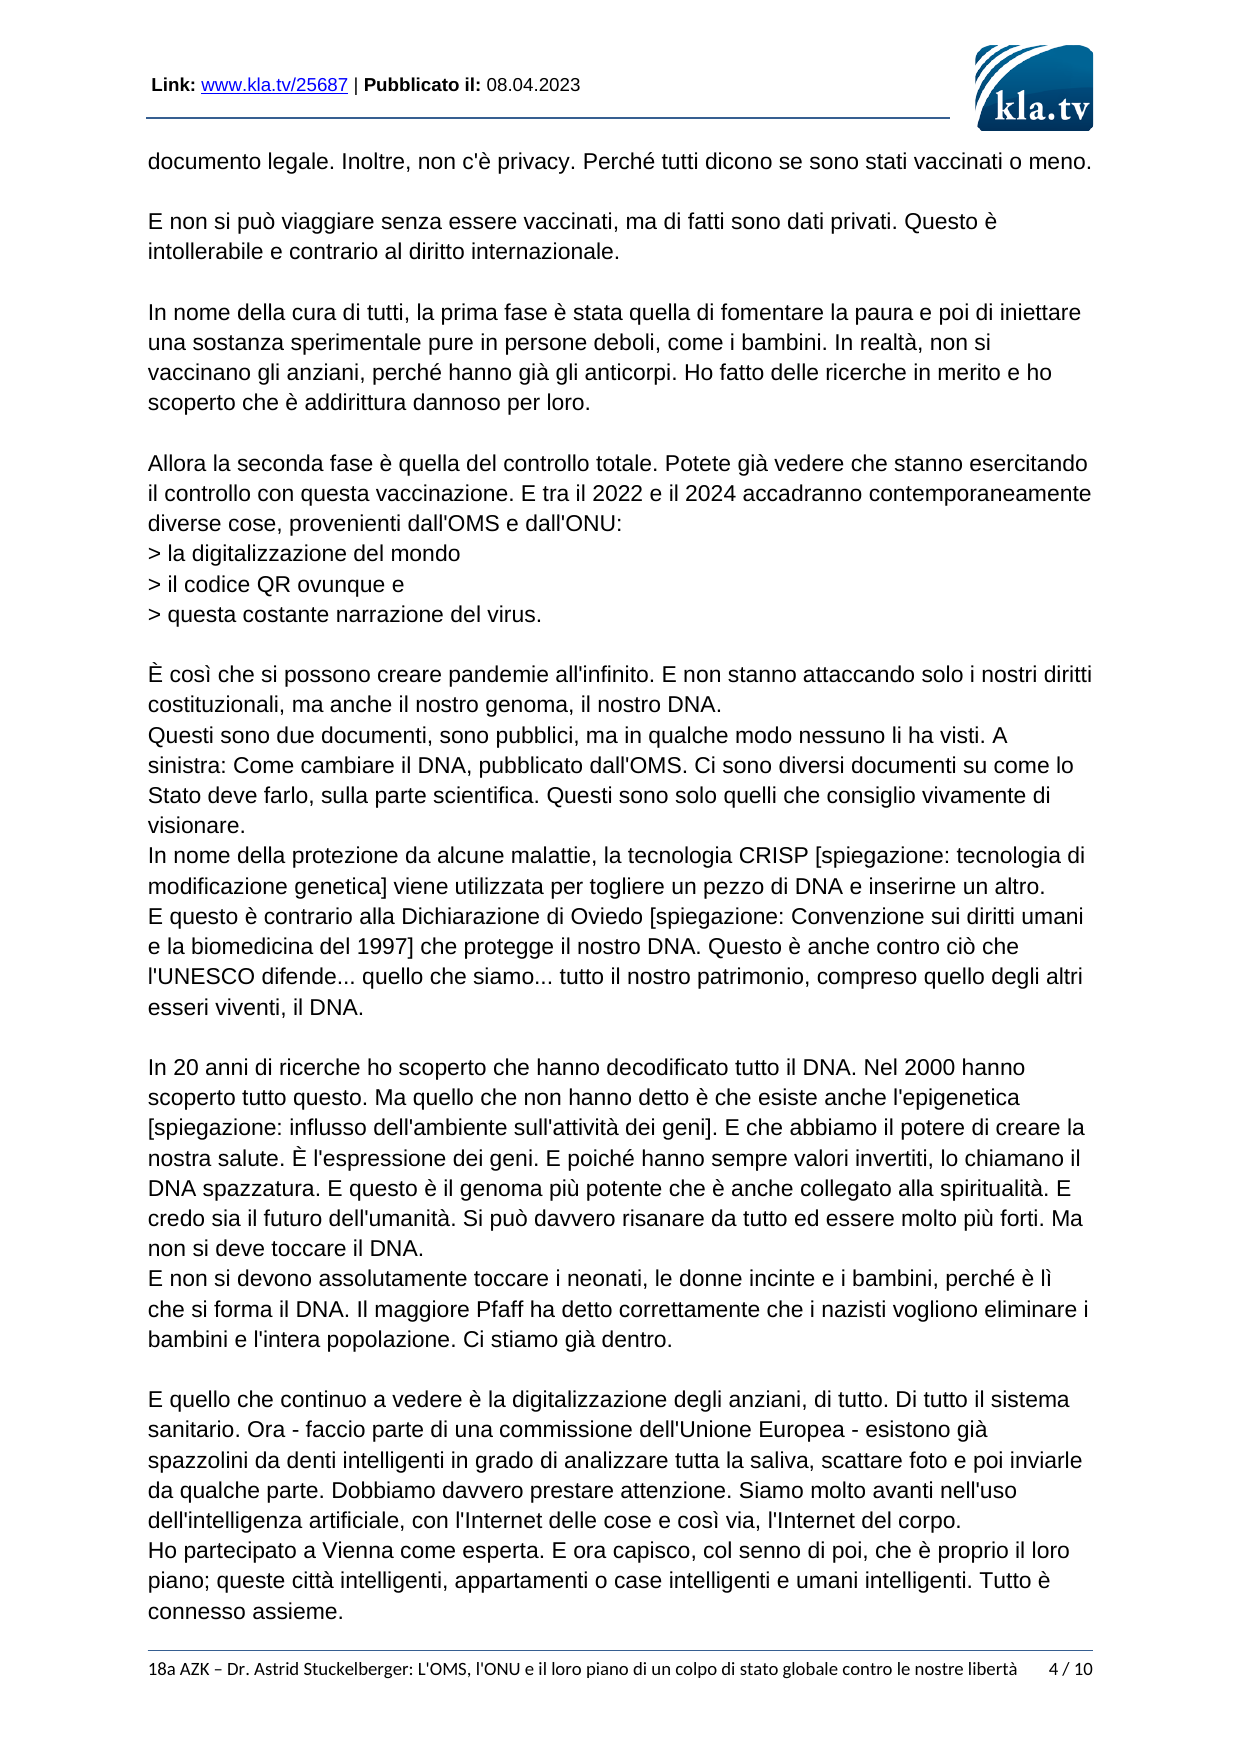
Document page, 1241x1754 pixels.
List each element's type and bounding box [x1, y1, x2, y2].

text [148, 148, 1093, 1624]
